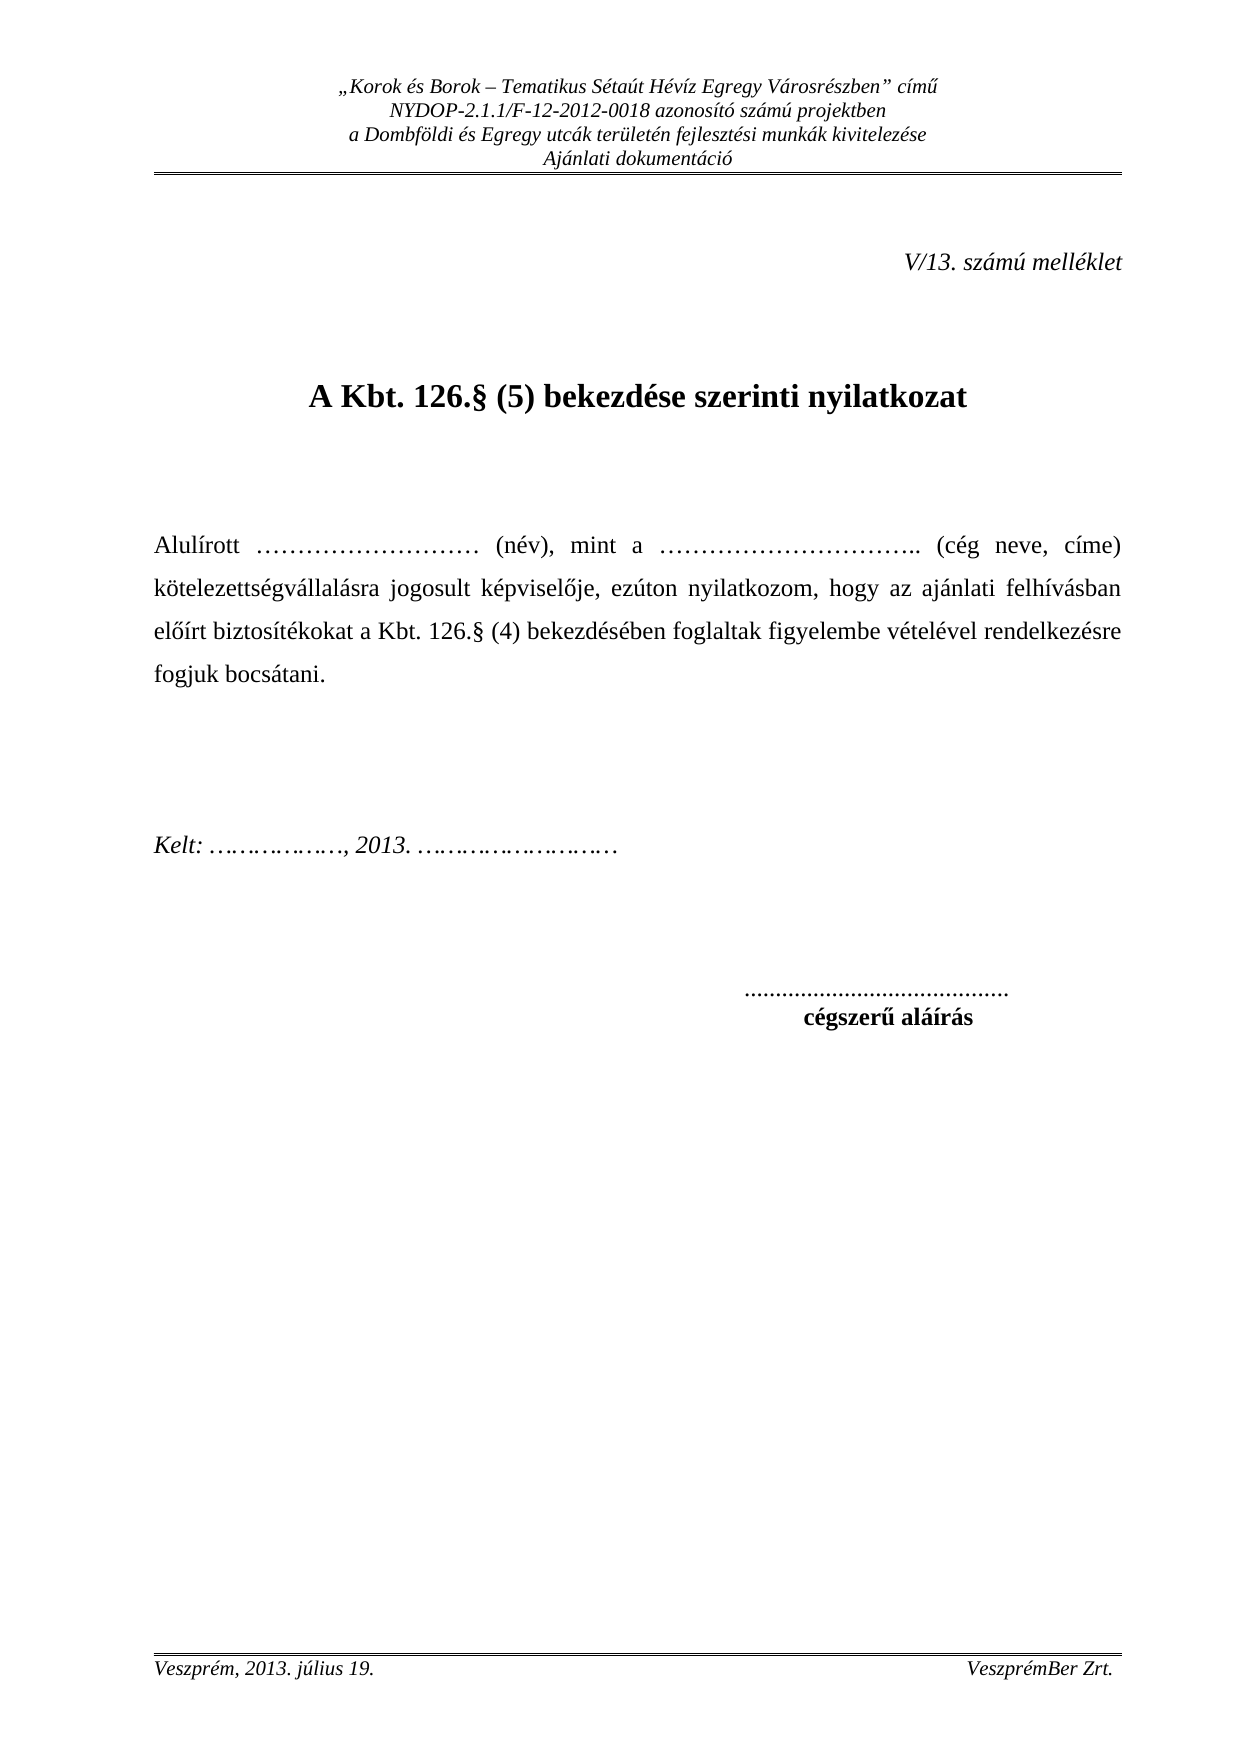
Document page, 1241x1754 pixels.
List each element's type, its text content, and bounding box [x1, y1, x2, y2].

text cégszerű aláírás [153, 1002, 1078, 1031]
text V/13. számú melléklet [153, 247, 1122, 276]
text Alulírott ……………………… (név), mint a ………………………….. (cég neve, címe) kötelezettségvállalásra jogosult képviselője, ezúton nyilatkozom, hogy az ajánlati felhívásban előírt biztosítékokat a Kbt. 126.§ (4) bekezdésében foglaltak figyelembe vételével rendelkezésre fogjuk bocsátani. [153, 530, 1122, 688]
text A Kbt. 126.§ (5) bekezdése szerinti nyilatkozat [153, 376, 1122, 415]
text Kelt: ………………, 2013. ……………………… [153, 830, 1048, 858]
